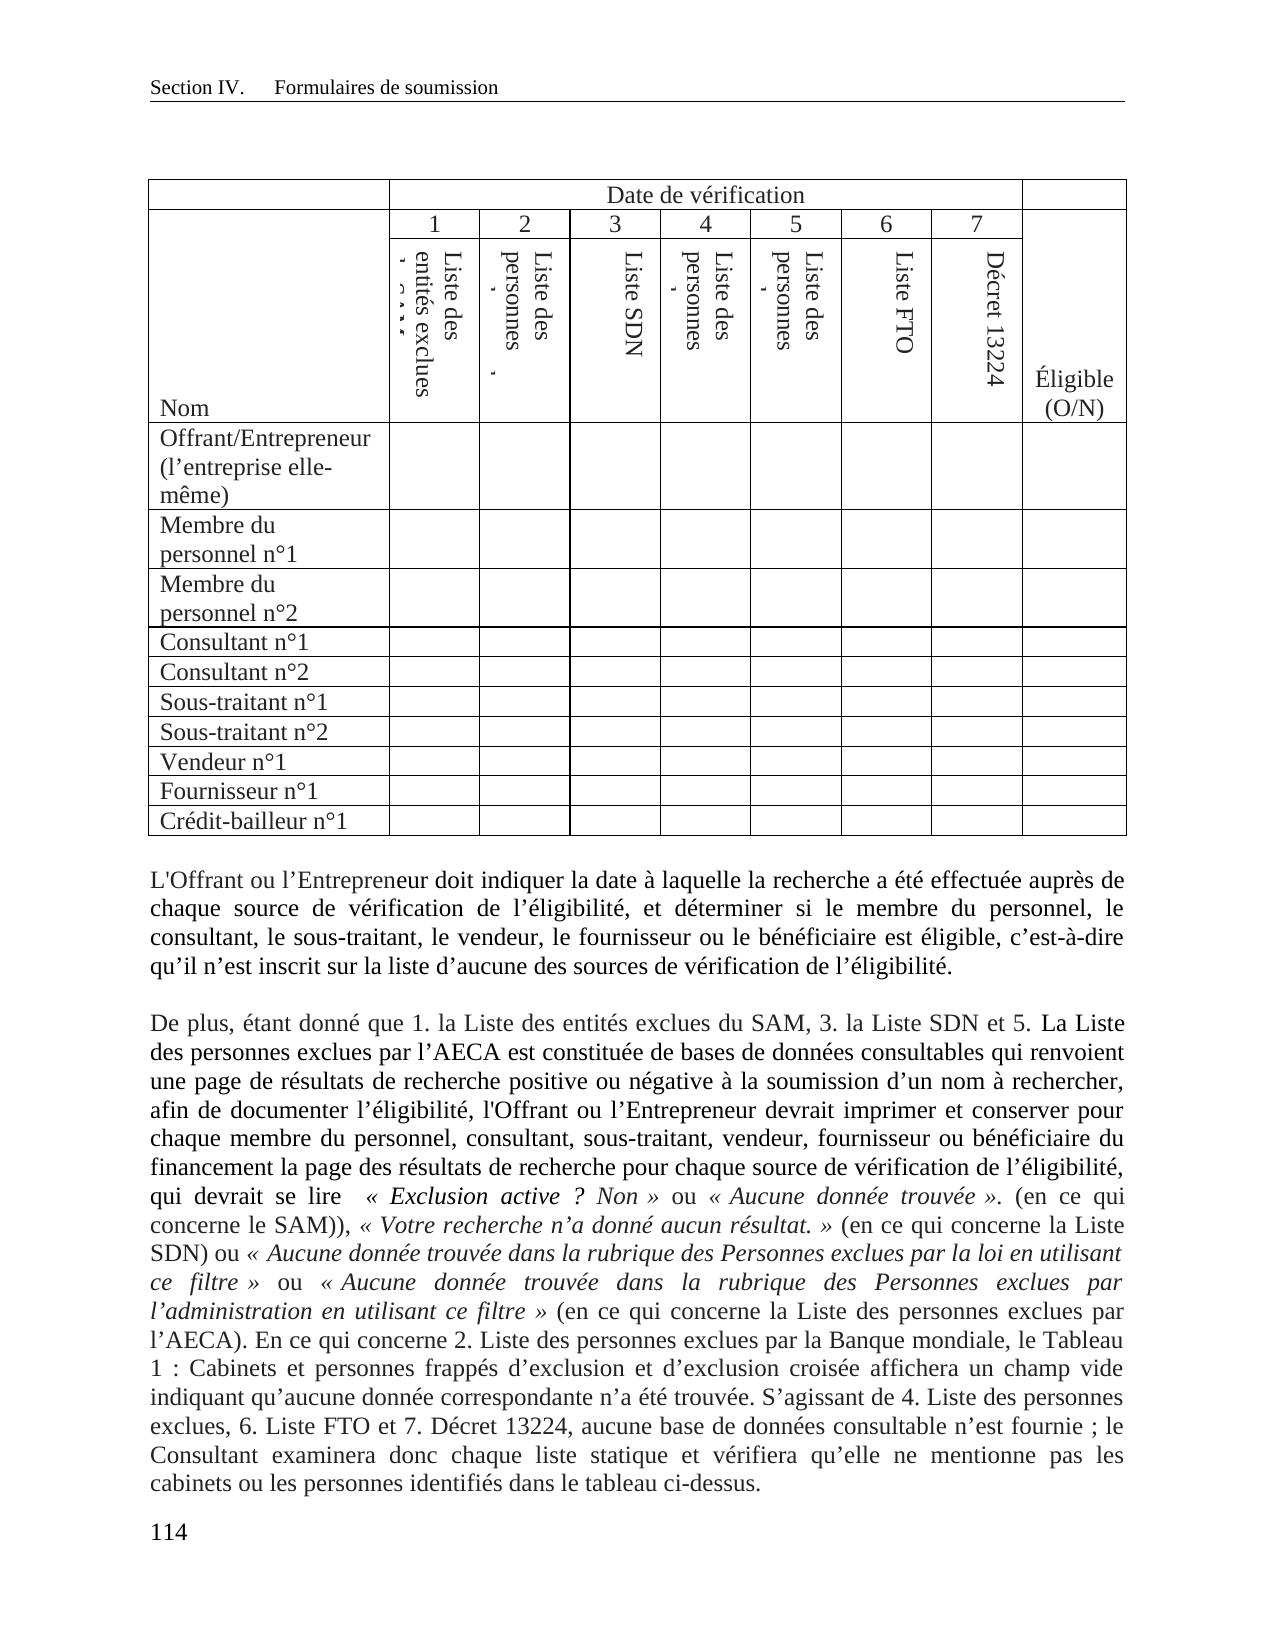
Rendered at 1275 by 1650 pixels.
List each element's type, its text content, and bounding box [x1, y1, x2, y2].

table_cell [661, 569, 750, 626]
table_cell [1023, 687, 1126, 716]
table_cell [480, 423, 569, 509]
table_cell [390, 747, 479, 775]
table_cell [751, 776, 841, 805]
table_cell [932, 628, 1022, 656]
table_cell [932, 747, 1022, 775]
table_header Date de vérification [390, 180, 1022, 208]
table_cell [480, 806, 569, 835]
table_cell [932, 806, 1022, 835]
table_cell [661, 657, 750, 686]
table_cell [571, 510, 660, 568]
table_cell Éligible (O/N) [1023, 210, 1126, 422]
table_cell [751, 687, 841, 716]
table_cell [1023, 776, 1126, 805]
table_cell [390, 806, 479, 835]
table_cell [751, 747, 841, 775]
table_cell [480, 628, 569, 656]
table_header [149, 180, 389, 208]
table_cell [390, 423, 479, 509]
table_cell [571, 687, 660, 716]
table_cell [842, 717, 931, 746]
table_cell Sous-traitant n°1 [149, 687, 389, 716]
table_cell 7 [932, 210, 1022, 238]
table_cell [751, 628, 841, 656]
table_cell [480, 687, 569, 716]
table_cell [390, 717, 479, 746]
table_cell [480, 510, 569, 568]
table_cell [842, 628, 931, 656]
table_cell [842, 806, 931, 835]
table_cell [571, 747, 660, 775]
table_cell [932, 423, 1022, 509]
table_cell [1023, 510, 1126, 568]
table_cell Liste SDN [571, 239, 660, 422]
table_cell [390, 776, 479, 805]
table_cell [390, 657, 479, 686]
table_cell [571, 569, 660, 626]
table_cell [842, 510, 931, 568]
table_cell [571, 423, 660, 509]
table_cell [1023, 628, 1126, 656]
table_cell Liste des personnes exclues [661, 239, 750, 422]
table_cell Sous-traitant n°2 [149, 717, 389, 746]
table_cell [751, 717, 841, 746]
table_cell [842, 776, 931, 805]
table_cell [480, 569, 569, 626]
table_cell [842, 687, 931, 716]
table_cell [661, 806, 750, 835]
table_cell [932, 717, 1022, 746]
table_cell [932, 569, 1022, 626]
table_cell [842, 423, 931, 509]
text De plus, étant donné que 1. la Liste des entités exclues du SAM, 3. la Liste SDN et 5. La Liste des personnes exclues par l’AECA est constituée de bases de données consultables qui renvoient une page de résultats de recherche positive ou négative à la soumission d’un nom à rechercher, afin de documenter l’éligibilité, l'Offrant ou l’Entrepreneur devrait imprimer et conserver pour chaque membre du personnel, consultant, sous-traitant, vendeur, fournisseur ou bénéficiaire du financement la page des résultats de recherche pour chaque source de vérification de l’éligibilité, qui devrait se lire « Exclusion active ? Non » ou « Aucune donnée trouvée ». (en ce qui concerne le SAM)), « Votre recherche n’a donné aucun résultat. » (en ce qui concerne la Liste SDN) ou « Aucune donnée trouvée dans la rubrique des Personnes exclues par la loi en utilisant ce filtre » ou « Aucune donnée trouvée dans la rubrique des Personnes exclues par l’administration en utilisant ce filtre » (en ce qui concerne la Liste des personnes exclues par l’AECA). En ce qui concerne 2. Liste des personnes exclues par la Banque mondiale, le Tableau 1 : Cabinets et personnes frappés d’exclusion et d’exclusion croisée affichera un champ vide indiquant qu’aucune donnée correspondante n’a été trouvée. S’agissant de 4. Liste des personnes exclues, 6. Liste FTO et 7. Décret 13224, aucune base de données consultable n’est fournie ; le Consultant examinera donc chaque liste statique et vérifiera qu’elle ne mentionne pas les cabinets ou les personnes identifiés dans le tableau ci-dessus. [150, 1008, 1125, 1497]
table_cell [1023, 569, 1126, 626]
table_cell [390, 687, 479, 716]
table_cell [390, 510, 479, 568]
table_cell Membre du personnel n°2 [149, 569, 389, 626]
table_cell [390, 628, 479, 656]
table_cell Offrant/Entrepreneur (l’entreprise elle-même) [149, 423, 389, 509]
table_cell Vendeur n°1 [149, 747, 389, 775]
table_cell [661, 717, 750, 746]
table_cell [1023, 657, 1126, 686]
table_cell [480, 717, 569, 746]
table_cell Liste des personnes exclues par l’AECA [751, 239, 841, 422]
table_cell 3 [571, 210, 660, 238]
table_cell [751, 569, 841, 626]
table_cell [571, 628, 660, 656]
table_cell Nom [149, 210, 389, 422]
table_cell Décret 13224 [932, 239, 1022, 422]
table_cell [842, 569, 931, 626]
table_cell [751, 806, 841, 835]
table_cell Liste des personnes exclues par la Banque mondiale [480, 239, 569, 422]
table_cell 5 [751, 210, 841, 238]
table_cell Liste FTO [842, 239, 931, 422]
table_cell 6 [842, 210, 931, 238]
table_cell [661, 776, 750, 805]
table_cell [932, 657, 1022, 686]
table_cell [1023, 806, 1126, 835]
table_cell [1023, 717, 1126, 746]
table_cell [1023, 747, 1126, 775]
table_header [1023, 180, 1126, 208]
table_cell [932, 687, 1022, 716]
table_cell 1 [390, 210, 479, 238]
table_cell Fournisseur n°1 [149, 776, 389, 805]
table_cell [661, 628, 750, 656]
table_cell Liste des entités exclues du SAM [390, 239, 479, 422]
table_cell [932, 776, 1022, 805]
table_cell [751, 423, 841, 509]
table_cell [661, 747, 750, 775]
table_cell [571, 806, 660, 835]
table_cell [480, 776, 569, 805]
table_cell [661, 423, 750, 509]
table_cell [571, 717, 660, 746]
table_cell [842, 657, 931, 686]
table_cell Membre du personnel n°1 [149, 510, 389, 568]
table_cell [751, 657, 841, 686]
table_cell [751, 510, 841, 568]
table_cell [661, 510, 750, 568]
text L'Offrant ou l’Entrepreneur doit indiquer la date à laquelle la recherche a été effectuée auprès de chaque source de vérification de l’éligibilité, et déterminer si le membre du personnel, le consultant, le sous-traitant, le vendeur, le fournisseur ou le bénéficiaire est éligible, c’est-à-dire qu’il n’est inscrit sur la liste d’aucune des sources de vérification de l’éligibilité. [150, 865, 1125, 980]
table_cell [842, 747, 931, 775]
table_cell 4 [661, 210, 750, 238]
table_cell [480, 657, 569, 686]
table_cell [661, 687, 750, 716]
table_cell [1023, 423, 1126, 509]
table_cell [932, 510, 1022, 568]
table_cell Crédit-bailleur n°1 [149, 806, 389, 835]
table_cell Consultant n°1 [149, 628, 389, 656]
table_cell [571, 657, 660, 686]
table_cell [571, 776, 660, 805]
table_cell Consultant n°2 [149, 657, 389, 686]
table_cell [480, 747, 569, 775]
table_cell [390, 569, 479, 626]
table_cell 2 [480, 210, 569, 238]
